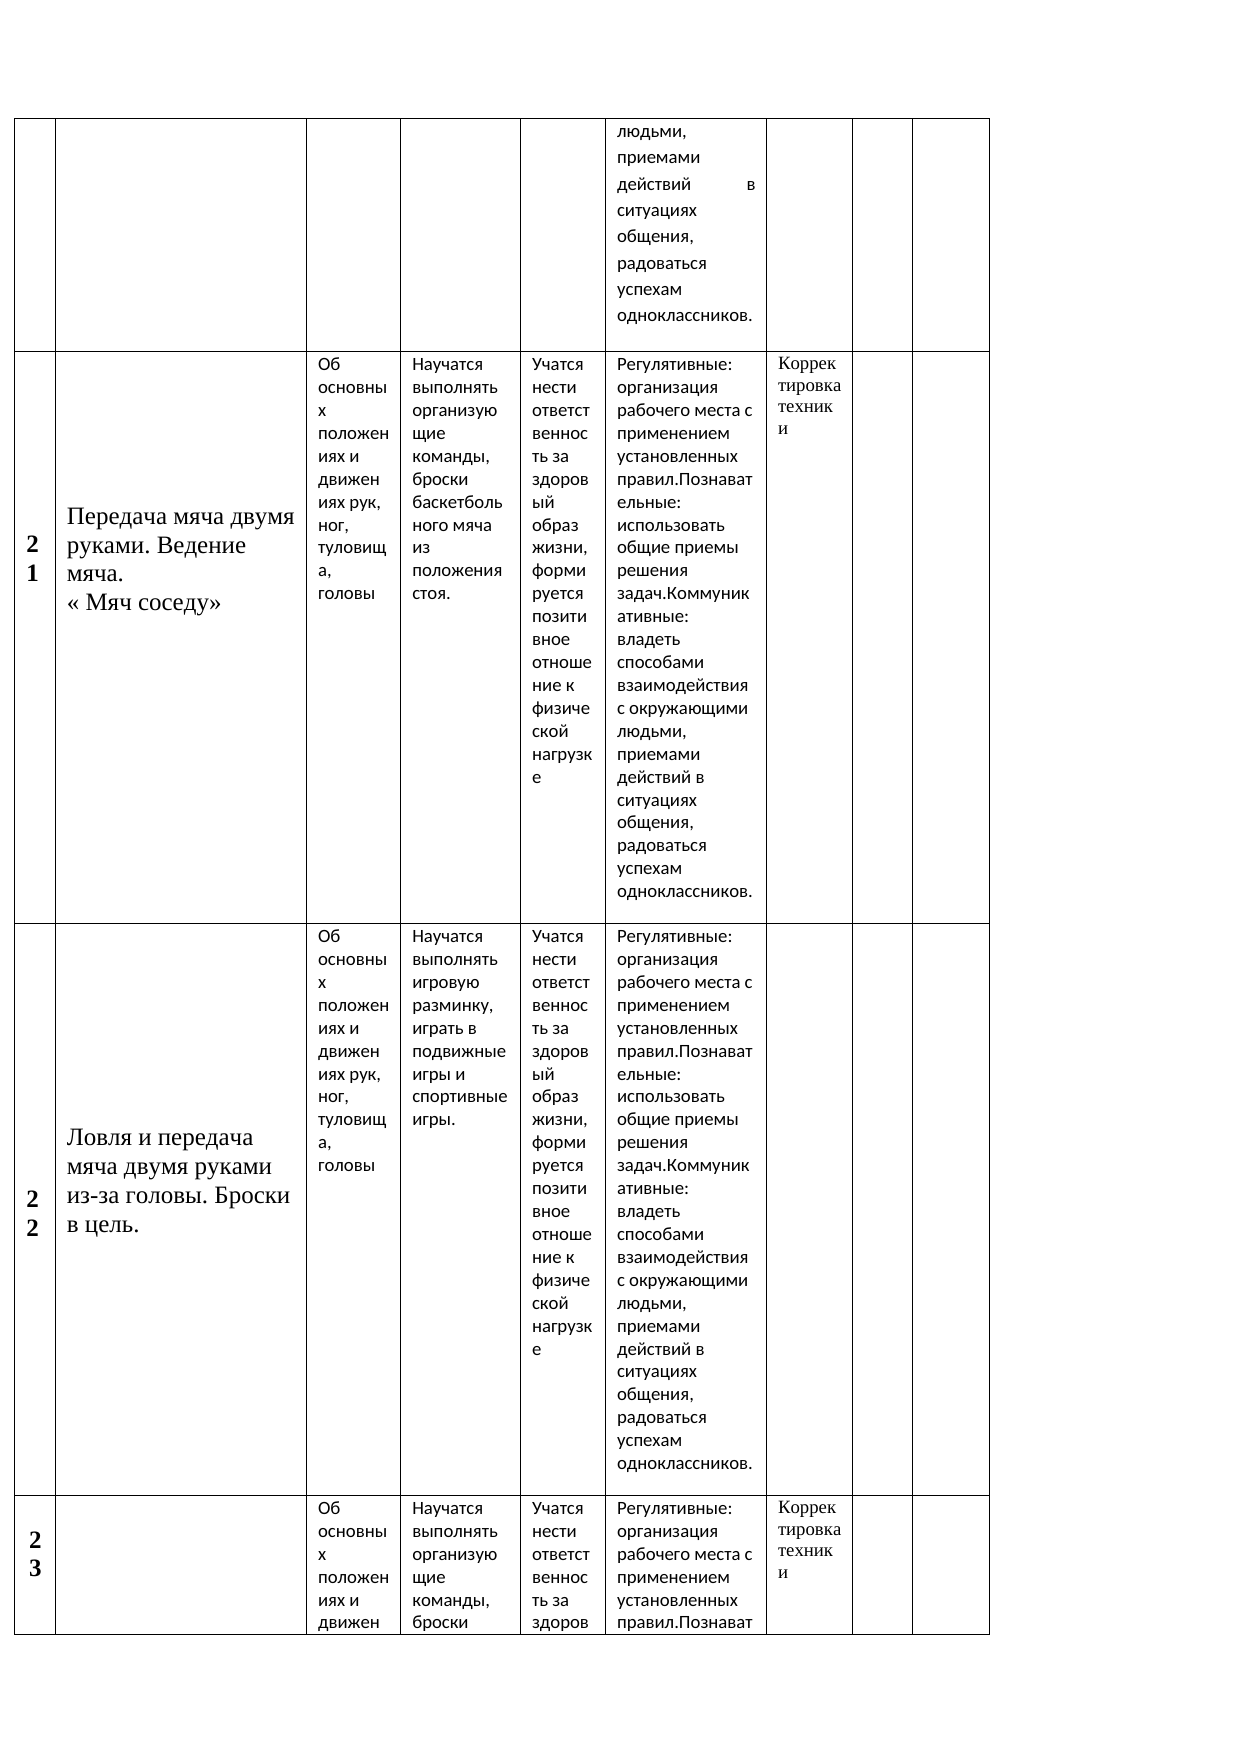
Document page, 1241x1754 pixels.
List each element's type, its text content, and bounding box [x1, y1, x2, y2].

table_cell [307, 1496, 400, 1633]
table_cell Корректировка техники [767, 352, 852, 923]
table_cell 22 [15, 924, 55, 1495]
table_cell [56, 1496, 306, 1633]
table_cell Учатся нести ответственность за здоровый образ жизни, формируется позитивное отношение к физической нагрузке [521, 924, 605, 1495]
table_cell [853, 1496, 912, 1633]
table_cell 21 [15, 352, 55, 923]
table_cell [401, 1496, 520, 1633]
table_cell [913, 924, 989, 1495]
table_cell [521, 119, 605, 351]
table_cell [56, 119, 306, 351]
table_cell Об основных положениях и движениях рук, ног, туловища, головы [307, 924, 400, 1495]
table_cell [606, 119, 766, 351]
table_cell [307, 119, 400, 351]
table_cell [913, 119, 989, 351]
table_cell [913, 1496, 989, 1633]
table_cell [853, 352, 912, 923]
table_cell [401, 119, 520, 351]
table_cell Научатся выполнять игровую разминку, играть в подвижные игры и спортивные игры. [401, 924, 520, 1495]
table_cell Передача мяча двумя руками. Ведение мяча. « Мяч соседу» [56, 352, 306, 923]
table_cell 20 [15, 119, 55, 351]
table_cell Научатся выполнять организующие команды, броски баскетбольного мяча из положения стоя. [401, 352, 520, 923]
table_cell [767, 1496, 852, 1633]
table_cell Ловля и передача мяча двумя руками из-за головы. Броски в цель. [56, 924, 306, 1495]
table_cell Учатся нести ответственность за здоровый образ жизни, формируется позитивное отношение к физической нагрузке [521, 352, 605, 923]
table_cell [606, 1496, 766, 1633]
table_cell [767, 119, 852, 351]
table_cell [853, 119, 912, 351]
table_cell [913, 352, 989, 923]
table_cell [521, 1496, 605, 1633]
table_cell [853, 924, 912, 1495]
table_cell 23 [15, 1496, 55, 1633]
table_cell [767, 924, 852, 1495]
table_cell Об основных положениях и движениях рук, ног, туловища, головы [307, 352, 400, 923]
